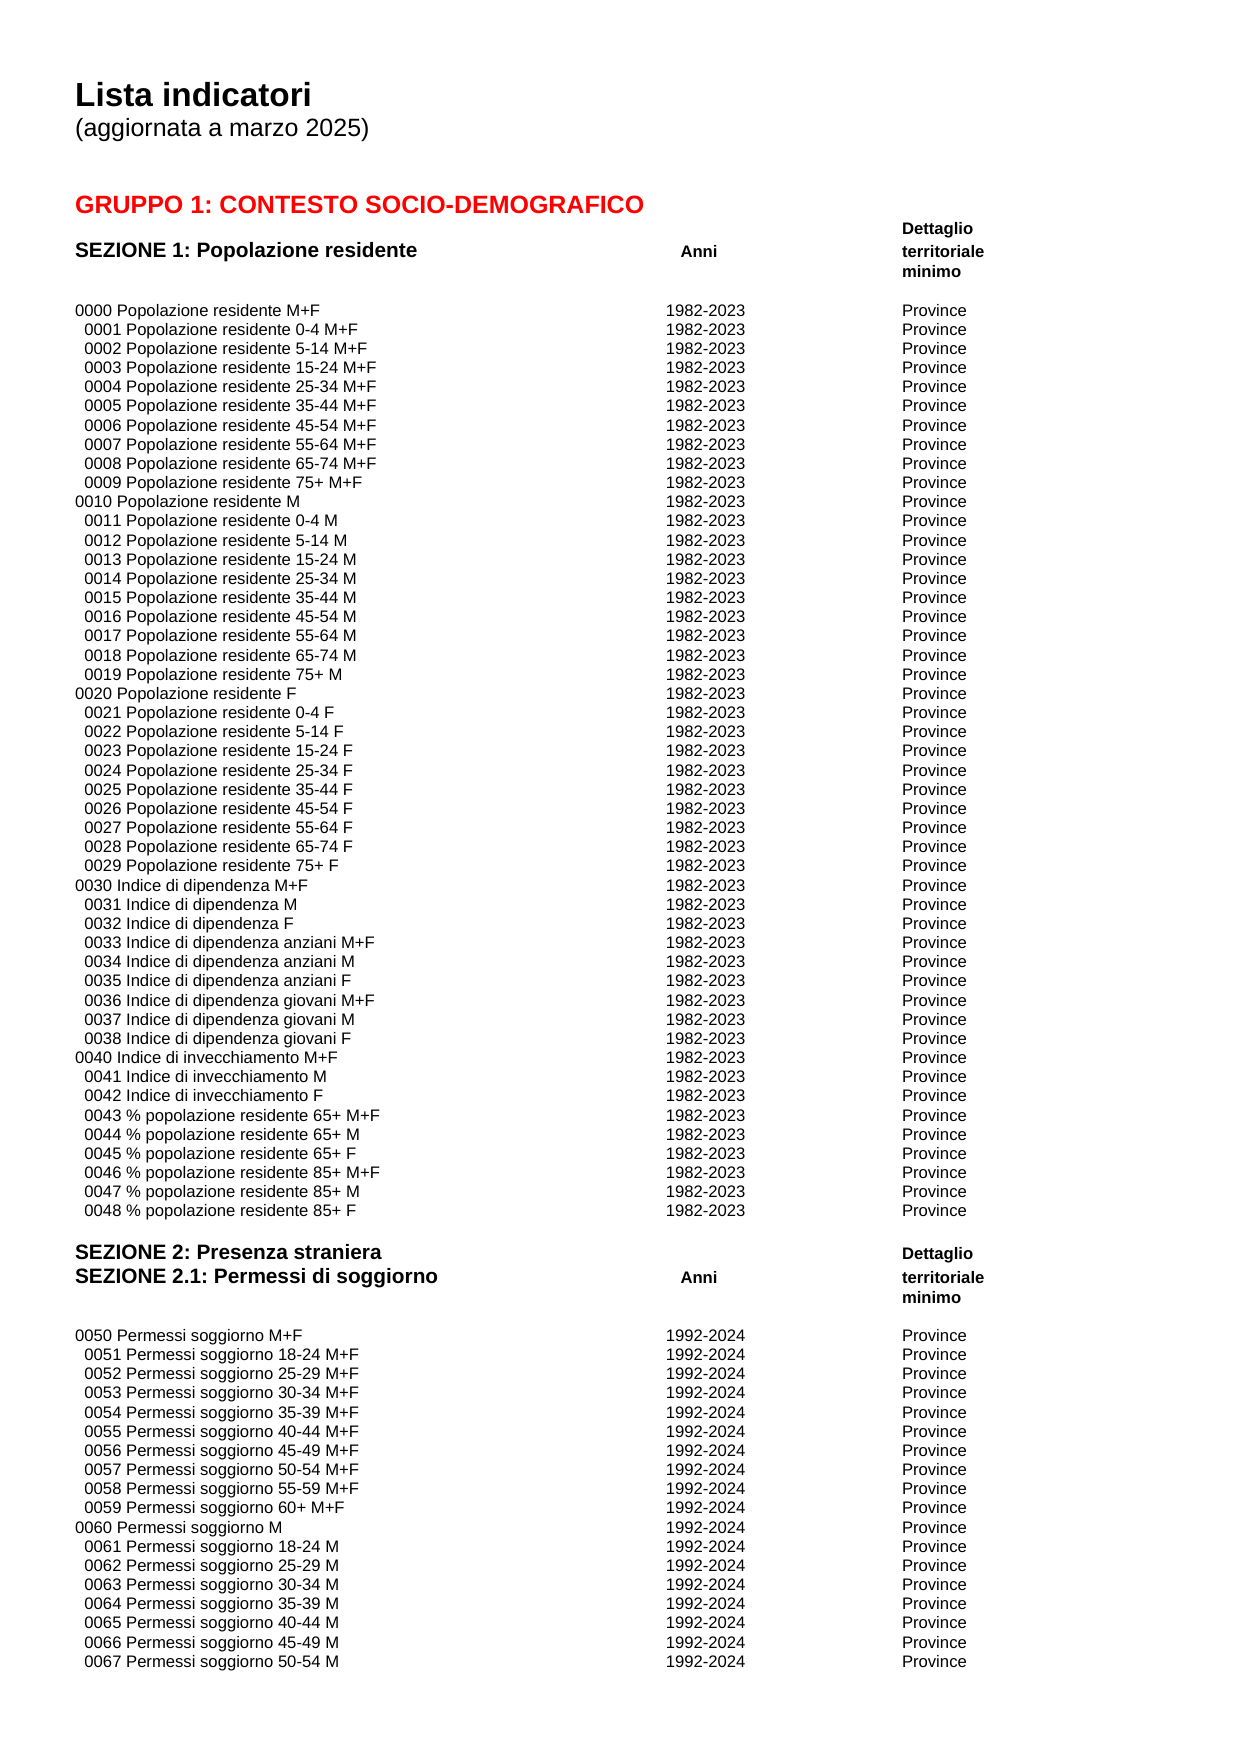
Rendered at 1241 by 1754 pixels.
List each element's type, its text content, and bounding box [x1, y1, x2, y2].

text 0029 Popolazione residente 75+ F 1982-2023 Province [75, 856, 1165, 875]
text 0021 Popolazione residente 0- 1982-2023 Province [75, 703, 1165, 722]
text GRUPPO 1: CONTESTO SOCIO-DEMOGRAFICO [75, 190, 1165, 219]
text 0046 % popolazione residente 85+ M+F 1982-2023 Province [75, 1163, 1165, 1182]
text 0057 Permessi soggiorno 50-54 M+F 1992-2024 Province [75, 1460, 1165, 1479]
text 0014 Popolazione residente 25- 1982-2023 Province [75, 569, 1165, 588]
text 0045 % popolazione residente 65+ F 1982-2023 Province [75, 1144, 1165, 1163]
text 0020 Popolazione residente F 1982-2023 Province [75, 684, 1165, 703]
text 0016 Popolazione residente 45- 1982-2023 Province [75, 607, 1165, 626]
text 0024 Popolazione residente 25- 1982-2023 Province [75, 760, 1165, 779]
text 0037 Indice di dipendenza giovani M 1982-2023 Province [75, 1009, 1165, 1029]
text 0015 Popolazione residente 35- 1982-2023 Province [75, 588, 1165, 607]
text 0028 Popolazione residente 65- 1982-2023 Province [75, 837, 1165, 856]
text 0036 Indice di dipendenza giovani M+F 1982-2023 Province [75, 990, 1165, 1009]
text 0019 Popolazione residente 75+ M 1982-2023 Province [75, 664, 1165, 684]
text 0006 Popolazione residente 45-54 M+F 1982-2023 Province [75, 415, 1165, 434]
text 0044 % popolazione residente 65+ M 1982-2023 Province [75, 1124, 1165, 1144]
text 0027 Popolazione residente 55- 1982-2023 Province [75, 818, 1165, 837]
text 0035 Indice di dipendenza anziani F 1982-2023 Province [75, 971, 1165, 990]
text 0053 Permessi soggiorno 30-34 M+F 1992-2024 Province [75, 1383, 1165, 1402]
text 0034 Indice di dipendenza anziani M 1982-2023 Province [75, 952, 1165, 971]
text 0058 Permessi soggiorno 55-59 M+F 1992-2024 Province [75, 1479, 1165, 1498]
text 0050 Permessi soggiorno M+F 1992-2024 Province [75, 1326, 1165, 1345]
text 0047 % popolazione residente 85+ M 1982-2023 Province [75, 1182, 1165, 1201]
text 0062 Permessi soggiorno 25- 1992-2024 Province [75, 1556, 1165, 1575]
text 0007 Popolazione residente 55-64 M+F 1982-2023 Province [75, 434, 1165, 454]
text minimo [75, 262, 1165, 281]
text Dettaglio [75, 219, 1165, 238]
text 0022 Popolazione residente 5- 1982-2023 Province [75, 722, 1165, 741]
text 0066 Permessi soggiorno 45- 1992-2024 Province [75, 1632, 1165, 1652]
text 0013 Popolazione residente 15- 1982-2023 Province [75, 549, 1165, 569]
text 0041 Indice di invecchiamento M 1982-2023 Province [75, 1067, 1165, 1086]
text Lista indicatori [75, 75, 1165, 113]
text 0002 Popolazione residente 5-14 M+F 1982-2023 Province [75, 339, 1165, 358]
text 0009 Popolazione residente 75+ M+F 1982-2023 Province [75, 473, 1165, 492]
text minimo [75, 1287, 1165, 1307]
text 0040 Indice di invecchiamento M+F 1982-2023 Province [75, 1048, 1165, 1067]
text 0059 Permessi soggiorno 60+ M+F 1992-2024 Province [75, 1498, 1165, 1517]
text 0032 Indice di dipendenza F 1982-2023 Province [75, 914, 1165, 933]
text 0003 Popolazione residente 15-24 M+F 1982-2023 Province [75, 358, 1165, 377]
text 0011 Popolazione residente 0- 1982-2023 Province [75, 511, 1165, 530]
text 0031 Indice di dipendenza M 1982-2023 Province [75, 894, 1165, 914]
text SEZIONE 1: Popolazione residente Anni territoriale [75, 238, 1165, 262]
text 0018 Popolazione residente 65- 1982-2023 Province [75, 645, 1165, 664]
text 0017 Popolazione residente 55- 1982-2023 Province [75, 626, 1165, 645]
text 0038 Indice di dipendenza giovani F 1982-2023 Province [75, 1029, 1165, 1048]
text 0012 Popolazione residente 5- 1982-2023 Province [75, 530, 1165, 549]
text SEZIONE 2: Presenza straniera Dettaglio [75, 1239, 1165, 1263]
text 0054 Permessi soggiorno 35-39 M+F 1992-2024 Province [75, 1402, 1165, 1422]
text SEZIONE 2.1: Permessi di soggiorno Anni territoriale [75, 1263, 1165, 1287]
text 0063 Permessi soggiorno 30- 1992-2024 Province [75, 1575, 1165, 1594]
text 0064 Permessi soggiorno 35- 1992-2024 Province [75, 1594, 1165, 1613]
text 0033 Indice di dipendenza anziani M+F 1982-2023 Province [75, 933, 1165, 952]
text 0055 Permessi soggiorno 40-44 M+F 1992-2024 Province [75, 1422, 1165, 1441]
text 0067 Permessi soggiorno 50- 1992-2024 Province [75, 1652, 1165, 1671]
text 0026 Popolazione residente 45- 1982-2023 Province [75, 799, 1165, 818]
text 0008 Popolazione residente 65-74 M+F 1982-2023 Province [75, 454, 1165, 473]
text 0000 Popolazione residente M+F 1982-2023 Province [75, 300, 1165, 319]
text 0043 % popolazione residente 65+ M+F 1982-2023 Province [75, 1105, 1165, 1124]
text 0001 Popolazione residente 0-4 M+F 1982-2023 Province [75, 319, 1165, 339]
text (aggiornata a marzo 2025) [75, 113, 1165, 142]
text 0025 Popolazione residente 35- 1982-2023 Province [75, 779, 1165, 799]
text 0030 Indice di dipendenza M+F 1982-2023 Province [75, 875, 1165, 894]
text 0023 Popolazione residente 15- 1982-2023 Province [75, 741, 1165, 760]
text 0052 Permessi soggiorno 25-29 M+F 1992-2024 Province [75, 1364, 1165, 1383]
text 0061 Permessi soggiorno 18- 1992-2024 Province [75, 1537, 1165, 1556]
text 0056 Permessi soggiorno 45-49 M+F 1992-2024 Province [75, 1441, 1165, 1460]
text 0048 % popolazione residente 85+ F 1982-2023 Province [75, 1201, 1165, 1220]
text 0004 Popolazione residente 25-34 M+F 1982-2023 Province [75, 377, 1165, 396]
text 0065 Permessi soggiorno 40- 1992-2024 Province [75, 1613, 1165, 1632]
text 0051 Permessi soggiorno 18-24 M+F 1992-2024 Province [75, 1345, 1165, 1364]
text 0005 Popolazione residente 35-44 M+F 1982-2023 Province [75, 396, 1165, 415]
text 0010 Popolazione residente M 1982-2023 Province [75, 492, 1165, 511]
text 0042 Indice di invecchiamento F 1982-2023 Province [75, 1086, 1165, 1105]
text 0060 Permessi soggiorno M 1992-2024 Province [75, 1517, 1165, 1537]
